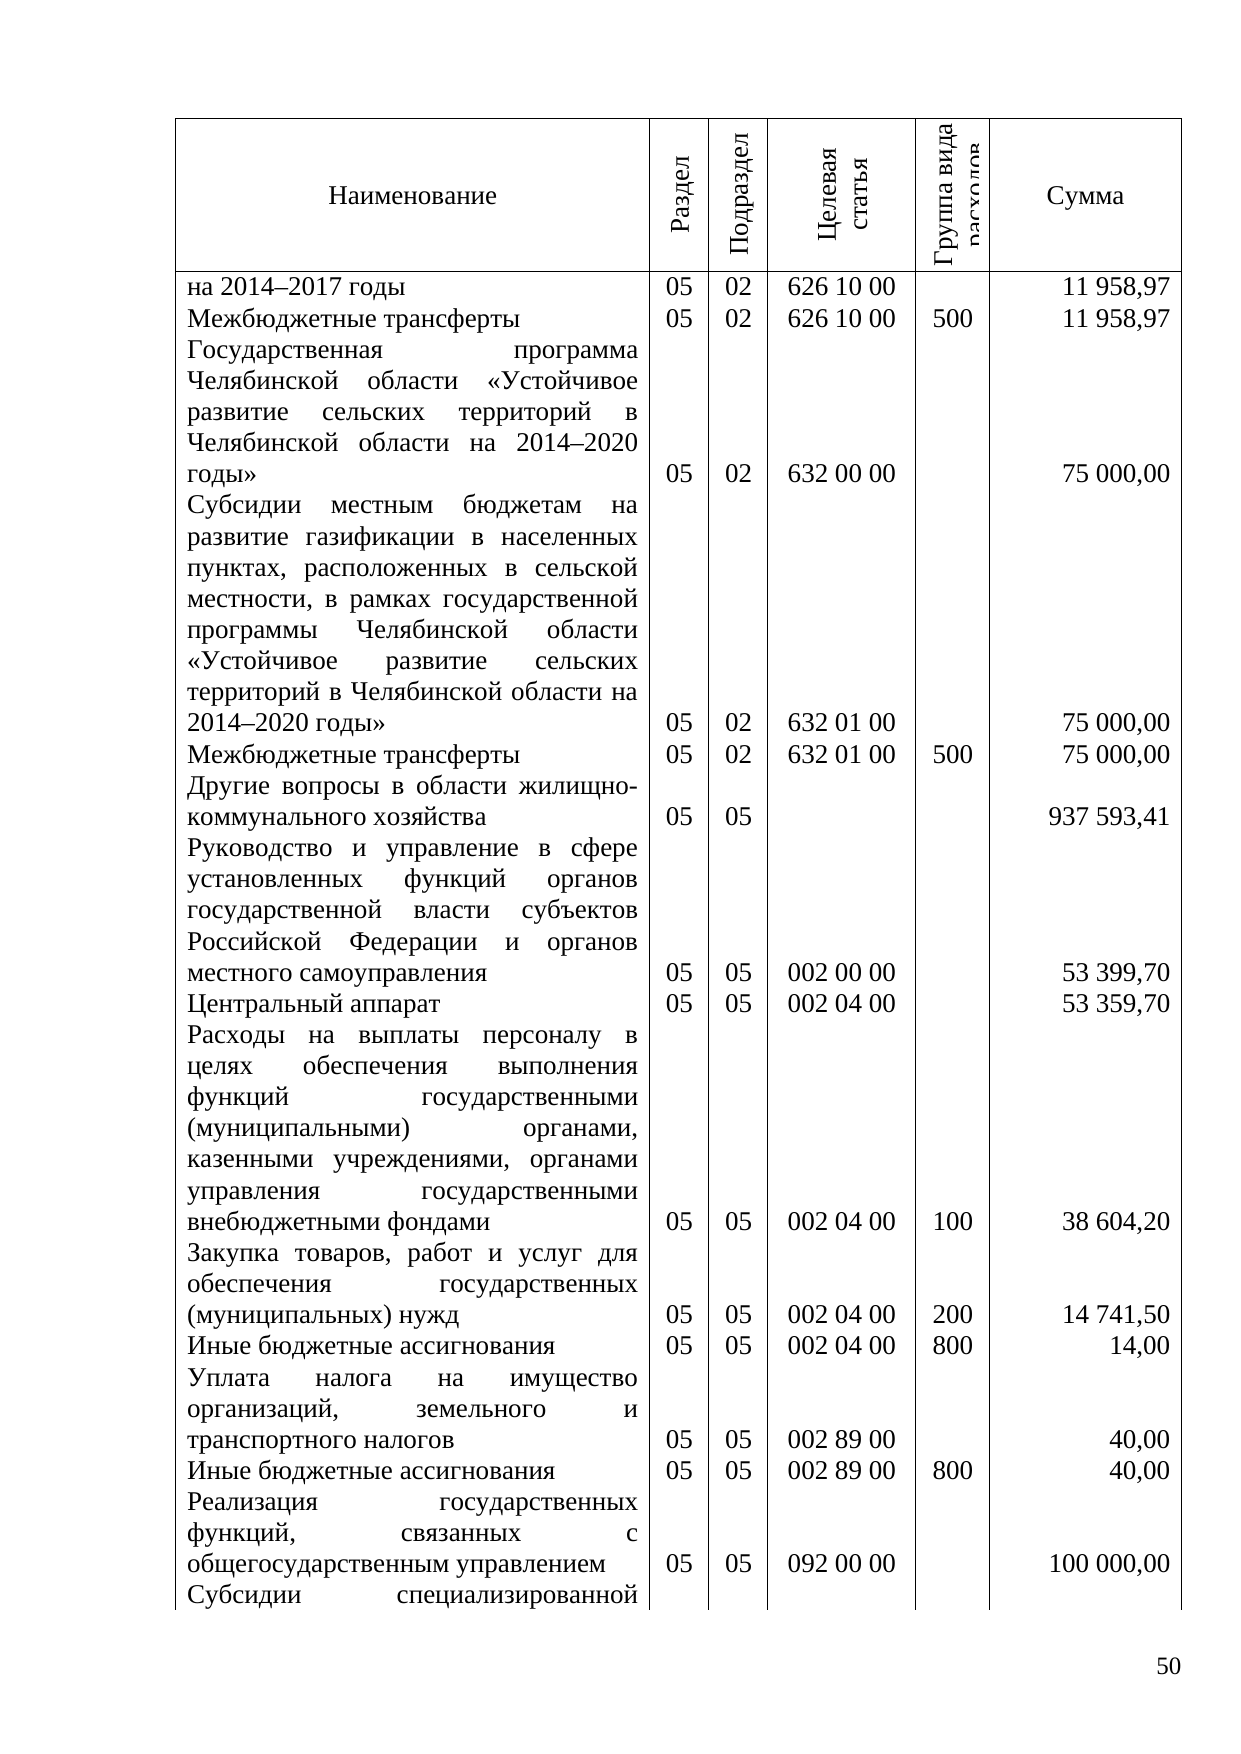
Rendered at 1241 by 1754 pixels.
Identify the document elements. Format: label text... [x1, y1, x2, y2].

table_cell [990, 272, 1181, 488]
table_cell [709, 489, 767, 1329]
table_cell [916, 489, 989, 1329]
table_header Раздел [650, 119, 708, 271]
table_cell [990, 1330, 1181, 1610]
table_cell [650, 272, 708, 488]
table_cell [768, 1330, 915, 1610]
table_header Сумма [990, 119, 1181, 271]
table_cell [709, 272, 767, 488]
table_header Целевая статья [768, 119, 915, 271]
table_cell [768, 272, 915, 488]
table_header Группа вида расходов [916, 119, 989, 271]
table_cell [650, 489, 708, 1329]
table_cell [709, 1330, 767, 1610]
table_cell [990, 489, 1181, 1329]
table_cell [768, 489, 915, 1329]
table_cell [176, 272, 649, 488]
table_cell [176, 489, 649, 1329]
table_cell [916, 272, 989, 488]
table_header Наименование [176, 119, 649, 271]
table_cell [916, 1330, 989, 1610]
table_header Подраздел [709, 119, 767, 271]
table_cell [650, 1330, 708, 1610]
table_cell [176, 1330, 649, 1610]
